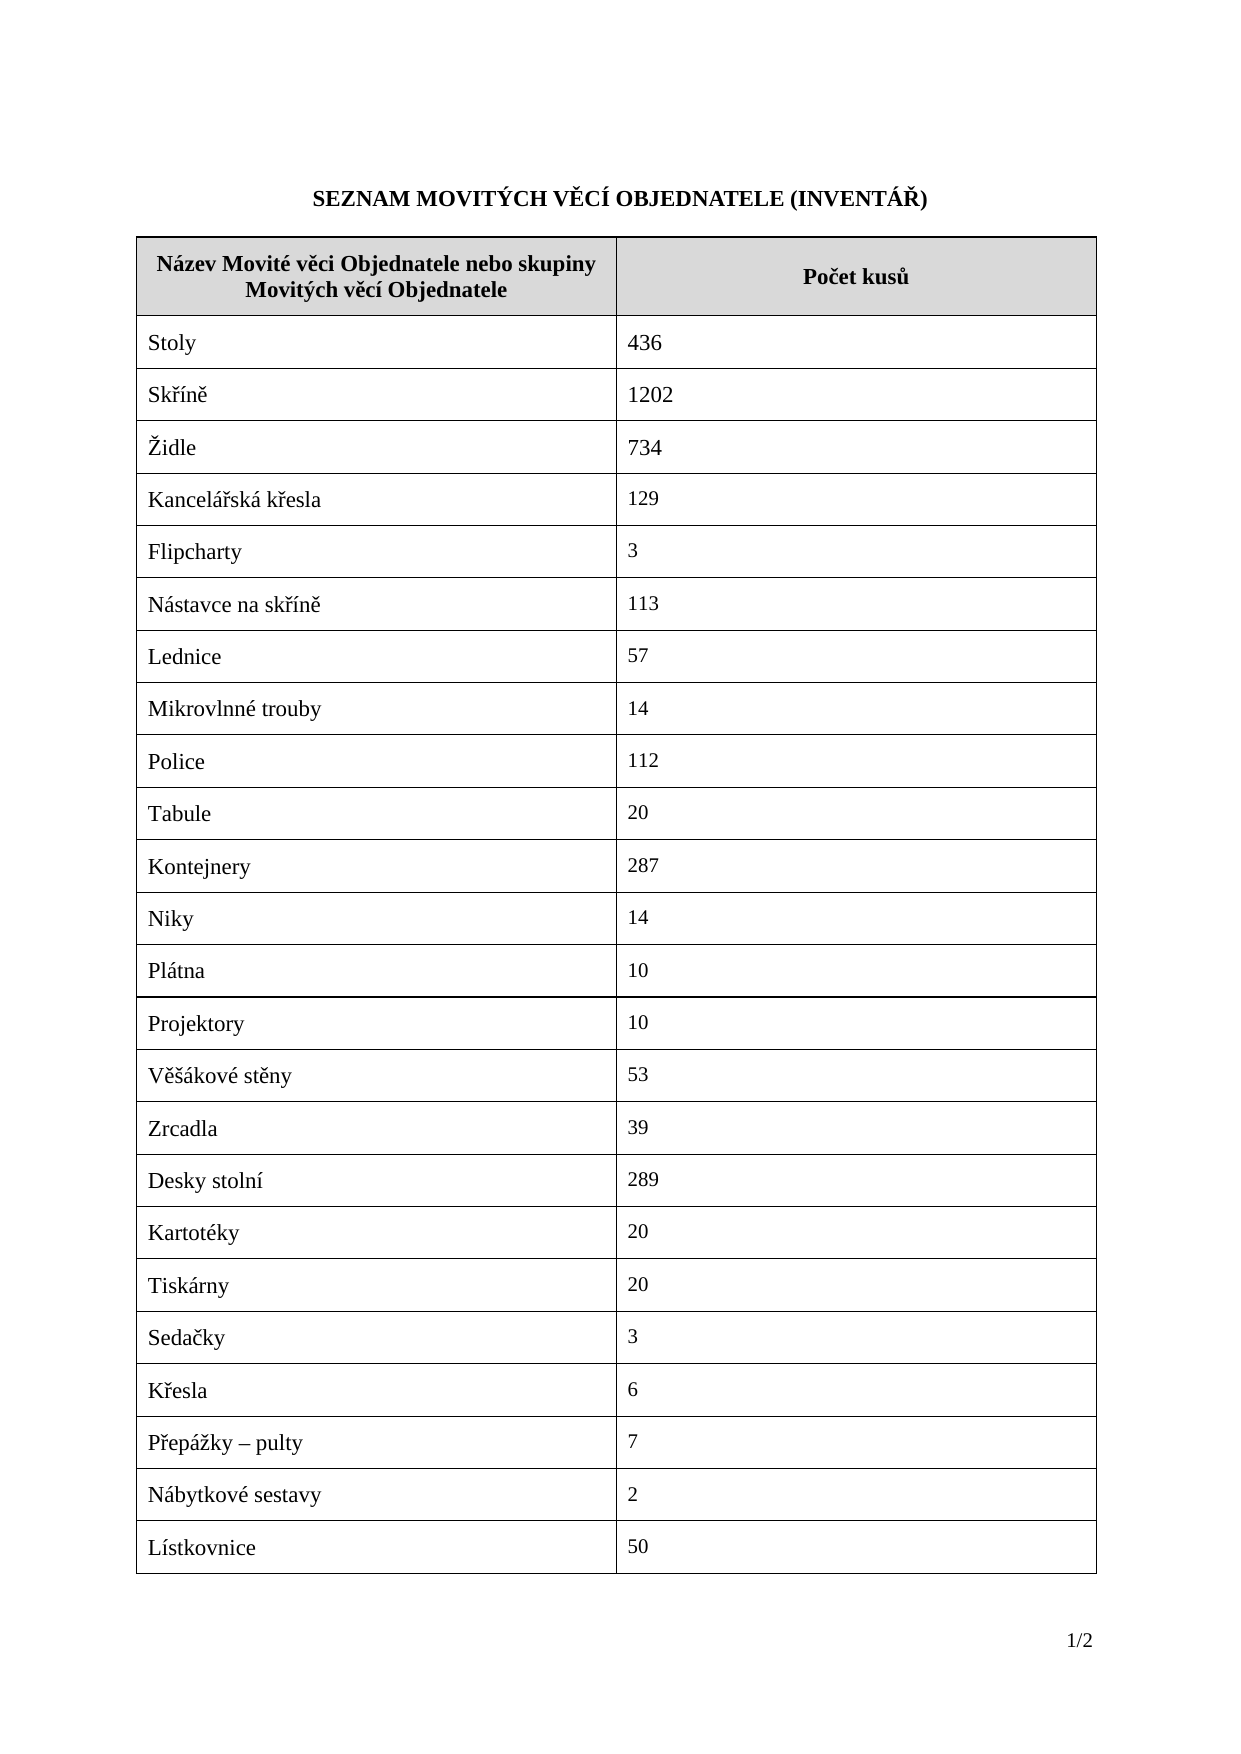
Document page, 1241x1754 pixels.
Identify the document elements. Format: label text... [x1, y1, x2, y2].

table_cell Lístkovnice [137, 1521, 616, 1573]
table_cell Flipcharty [137, 526, 616, 577]
table_cell 289 [617, 1155, 1096, 1206]
table_cell Niky [137, 893, 616, 944]
table_header Název Movité věci Objednatele nebo skupiny Movitých věcí Objednatele [137, 238, 616, 315]
table_cell 436 [617, 316, 1096, 368]
table_cell 2 [617, 1469, 1096, 1520]
table_cell 14 [617, 683, 1096, 734]
table_cell Kartotéky [137, 1207, 616, 1258]
table_cell 1202 [617, 369, 1096, 420]
table_cell Židle [137, 421, 616, 472]
table_cell Tiskárny [137, 1259, 616, 1311]
table_cell Kontejnery [137, 840, 616, 892]
table_header Počet kusů [617, 238, 1096, 315]
table_cell Zrcadla [137, 1102, 616, 1153]
table_cell 50 [617, 1521, 1096, 1573]
table_cell Věšákové stěny [137, 1050, 616, 1101]
table_cell 20 [617, 788, 1096, 839]
table_cell Tabule [137, 788, 616, 839]
table_cell Sedačky [137, 1312, 616, 1363]
table_cell Mikrovlnné trouby [137, 683, 616, 734]
table_cell 287 [617, 840, 1096, 892]
table_cell 53 [617, 1050, 1096, 1101]
table_cell 20 [617, 1207, 1096, 1258]
table_cell Křesla [137, 1364, 616, 1416]
table_cell 20 [617, 1259, 1096, 1311]
table_cell Lednice [137, 631, 616, 682]
table_cell 7 [617, 1417, 1096, 1468]
table_cell Desky stolní [137, 1155, 616, 1206]
table_cell Přepážky – pulty [137, 1417, 616, 1468]
table_cell Projektory [137, 998, 616, 1049]
table_cell 734 [617, 421, 1096, 472]
table_cell 10 [617, 945, 1096, 996]
table_cell Plátna [137, 945, 616, 996]
table_cell Stoly [137, 316, 616, 368]
table_cell 3 [617, 1312, 1096, 1363]
table_cell Police [137, 735, 616, 787]
subtitle SEZNAM MOVITÝCH VĚCÍ OBJEDNATELE (INVENTÁŘ) [148, 185, 1093, 211]
table_cell Nábytkové sestavy [137, 1469, 616, 1520]
table_cell Skříně [137, 369, 616, 420]
table_cell 112 [617, 735, 1096, 787]
table_cell 113 [617, 578, 1096, 629]
table_cell 14 [617, 893, 1096, 944]
table_cell 6 [617, 1364, 1096, 1416]
table_cell 10 [617, 998, 1096, 1049]
table_cell 129 [617, 474, 1096, 525]
table_cell 39 [617, 1102, 1096, 1153]
table_cell 3 [617, 526, 1096, 577]
table_cell Nástavce na skříně [137, 578, 616, 629]
table_cell Kancelářská křesla [137, 474, 616, 525]
table_cell 57 [617, 631, 1096, 682]
